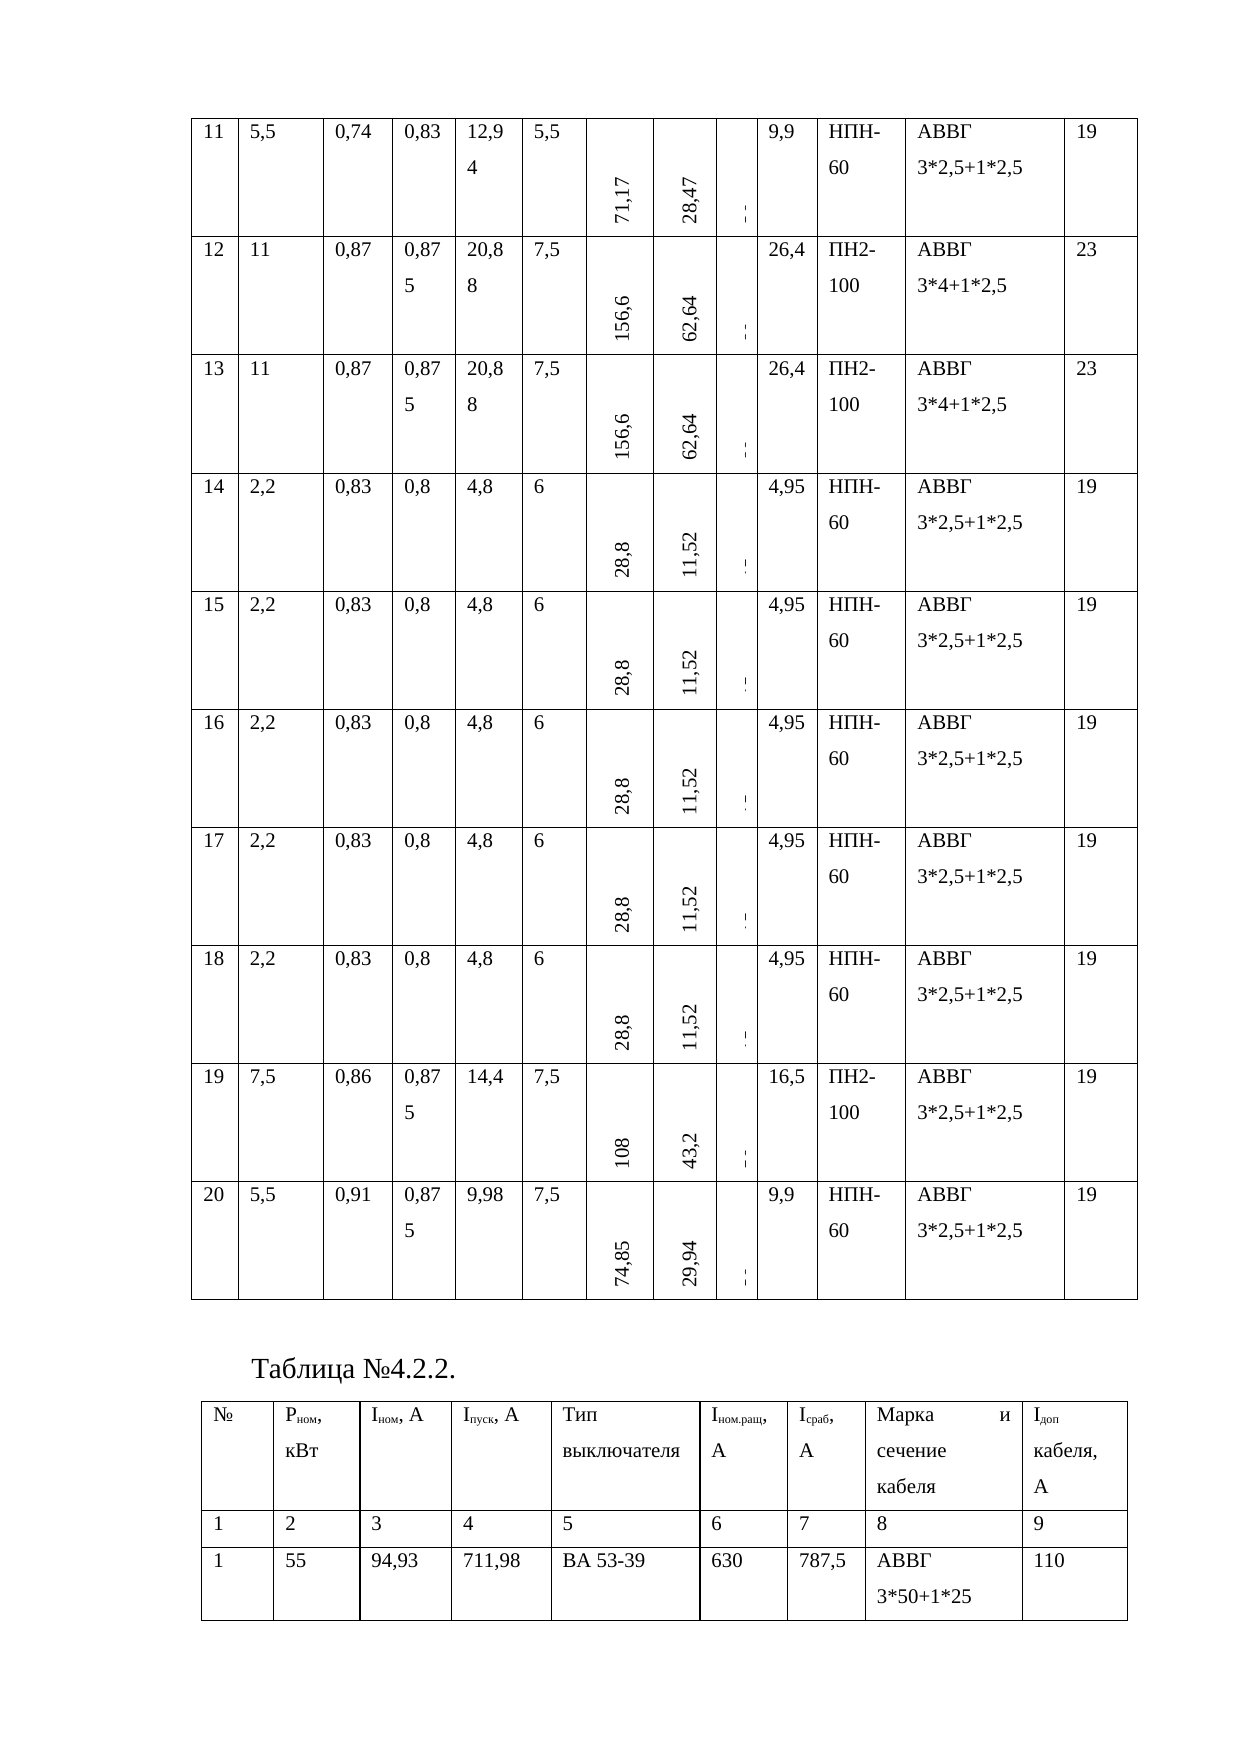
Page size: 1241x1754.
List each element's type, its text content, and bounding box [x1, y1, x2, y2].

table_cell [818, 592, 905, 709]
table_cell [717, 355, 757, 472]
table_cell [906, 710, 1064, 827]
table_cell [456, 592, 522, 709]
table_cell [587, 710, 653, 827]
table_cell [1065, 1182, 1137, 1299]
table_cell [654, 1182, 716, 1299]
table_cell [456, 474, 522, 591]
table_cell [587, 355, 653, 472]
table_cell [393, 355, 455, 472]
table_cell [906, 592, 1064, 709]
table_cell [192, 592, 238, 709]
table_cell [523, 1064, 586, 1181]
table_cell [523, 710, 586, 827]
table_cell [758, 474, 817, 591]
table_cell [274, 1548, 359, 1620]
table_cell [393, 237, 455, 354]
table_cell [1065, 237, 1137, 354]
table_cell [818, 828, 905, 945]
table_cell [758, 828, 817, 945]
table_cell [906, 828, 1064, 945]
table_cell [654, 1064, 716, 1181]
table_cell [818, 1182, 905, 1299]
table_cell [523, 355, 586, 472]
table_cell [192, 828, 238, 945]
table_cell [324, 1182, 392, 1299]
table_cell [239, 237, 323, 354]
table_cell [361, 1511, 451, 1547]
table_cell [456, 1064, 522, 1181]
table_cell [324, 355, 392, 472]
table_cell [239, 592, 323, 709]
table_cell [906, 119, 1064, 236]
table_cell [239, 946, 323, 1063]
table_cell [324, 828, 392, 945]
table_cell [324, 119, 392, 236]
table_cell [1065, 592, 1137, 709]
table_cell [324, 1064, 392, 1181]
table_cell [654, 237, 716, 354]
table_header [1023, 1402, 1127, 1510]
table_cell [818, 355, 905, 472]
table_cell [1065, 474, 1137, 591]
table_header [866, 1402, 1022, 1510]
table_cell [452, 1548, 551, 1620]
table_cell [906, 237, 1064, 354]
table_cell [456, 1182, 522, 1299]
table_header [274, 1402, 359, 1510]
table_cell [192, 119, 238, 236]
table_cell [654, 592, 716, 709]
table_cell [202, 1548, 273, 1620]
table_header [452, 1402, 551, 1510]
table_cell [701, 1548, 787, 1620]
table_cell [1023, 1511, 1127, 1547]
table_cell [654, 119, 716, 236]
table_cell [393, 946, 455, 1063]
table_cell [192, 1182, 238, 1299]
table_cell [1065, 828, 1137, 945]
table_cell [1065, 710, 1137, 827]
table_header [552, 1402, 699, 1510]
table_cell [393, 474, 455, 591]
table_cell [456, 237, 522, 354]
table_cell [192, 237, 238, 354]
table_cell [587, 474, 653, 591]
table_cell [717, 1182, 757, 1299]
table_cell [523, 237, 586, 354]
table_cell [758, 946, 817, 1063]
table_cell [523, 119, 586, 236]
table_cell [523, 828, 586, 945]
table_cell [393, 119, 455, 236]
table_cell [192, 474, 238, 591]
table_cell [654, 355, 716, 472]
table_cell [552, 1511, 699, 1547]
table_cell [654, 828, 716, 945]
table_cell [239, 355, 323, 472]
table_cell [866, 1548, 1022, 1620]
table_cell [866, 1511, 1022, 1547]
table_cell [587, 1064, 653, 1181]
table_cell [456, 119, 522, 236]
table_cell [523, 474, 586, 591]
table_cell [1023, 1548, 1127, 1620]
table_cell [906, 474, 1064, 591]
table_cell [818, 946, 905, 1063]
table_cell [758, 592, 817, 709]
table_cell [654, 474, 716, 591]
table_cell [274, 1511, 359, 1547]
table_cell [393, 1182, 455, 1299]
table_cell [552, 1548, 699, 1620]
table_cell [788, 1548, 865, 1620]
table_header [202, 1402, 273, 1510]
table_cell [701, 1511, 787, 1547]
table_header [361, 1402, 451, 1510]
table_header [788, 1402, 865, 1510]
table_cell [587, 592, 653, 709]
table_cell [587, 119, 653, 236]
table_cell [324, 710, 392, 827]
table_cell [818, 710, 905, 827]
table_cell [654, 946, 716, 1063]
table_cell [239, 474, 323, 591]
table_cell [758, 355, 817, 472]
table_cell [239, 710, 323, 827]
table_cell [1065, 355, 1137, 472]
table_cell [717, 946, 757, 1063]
text Таблица №4.2.2. [177, 1351, 1152, 1384]
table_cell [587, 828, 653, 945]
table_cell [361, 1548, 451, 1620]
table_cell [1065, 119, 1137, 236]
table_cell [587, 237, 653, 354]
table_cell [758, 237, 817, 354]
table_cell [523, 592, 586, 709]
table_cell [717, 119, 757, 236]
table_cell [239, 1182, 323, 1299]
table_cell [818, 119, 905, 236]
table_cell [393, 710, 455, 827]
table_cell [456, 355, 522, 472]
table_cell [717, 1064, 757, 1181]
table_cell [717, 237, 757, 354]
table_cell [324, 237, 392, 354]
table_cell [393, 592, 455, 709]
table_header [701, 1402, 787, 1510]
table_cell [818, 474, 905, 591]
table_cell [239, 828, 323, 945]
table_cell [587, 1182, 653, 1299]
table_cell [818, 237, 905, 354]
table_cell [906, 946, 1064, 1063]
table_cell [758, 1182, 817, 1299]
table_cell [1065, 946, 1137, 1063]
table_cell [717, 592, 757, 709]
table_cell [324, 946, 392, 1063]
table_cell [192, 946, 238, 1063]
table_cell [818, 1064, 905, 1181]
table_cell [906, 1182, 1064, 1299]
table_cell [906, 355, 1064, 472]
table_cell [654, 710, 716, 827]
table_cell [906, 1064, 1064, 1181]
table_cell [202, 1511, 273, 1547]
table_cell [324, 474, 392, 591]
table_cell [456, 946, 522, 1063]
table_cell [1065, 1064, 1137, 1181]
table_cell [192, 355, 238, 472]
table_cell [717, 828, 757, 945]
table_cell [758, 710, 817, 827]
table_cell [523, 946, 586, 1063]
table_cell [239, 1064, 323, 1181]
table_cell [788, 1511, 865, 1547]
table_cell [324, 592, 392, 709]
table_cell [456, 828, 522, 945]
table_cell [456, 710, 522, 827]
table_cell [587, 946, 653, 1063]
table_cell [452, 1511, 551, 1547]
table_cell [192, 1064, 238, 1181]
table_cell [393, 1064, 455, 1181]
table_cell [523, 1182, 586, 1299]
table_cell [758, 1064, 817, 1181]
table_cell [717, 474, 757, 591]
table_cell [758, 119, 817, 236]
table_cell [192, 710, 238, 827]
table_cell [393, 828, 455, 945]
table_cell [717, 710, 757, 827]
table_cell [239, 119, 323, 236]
